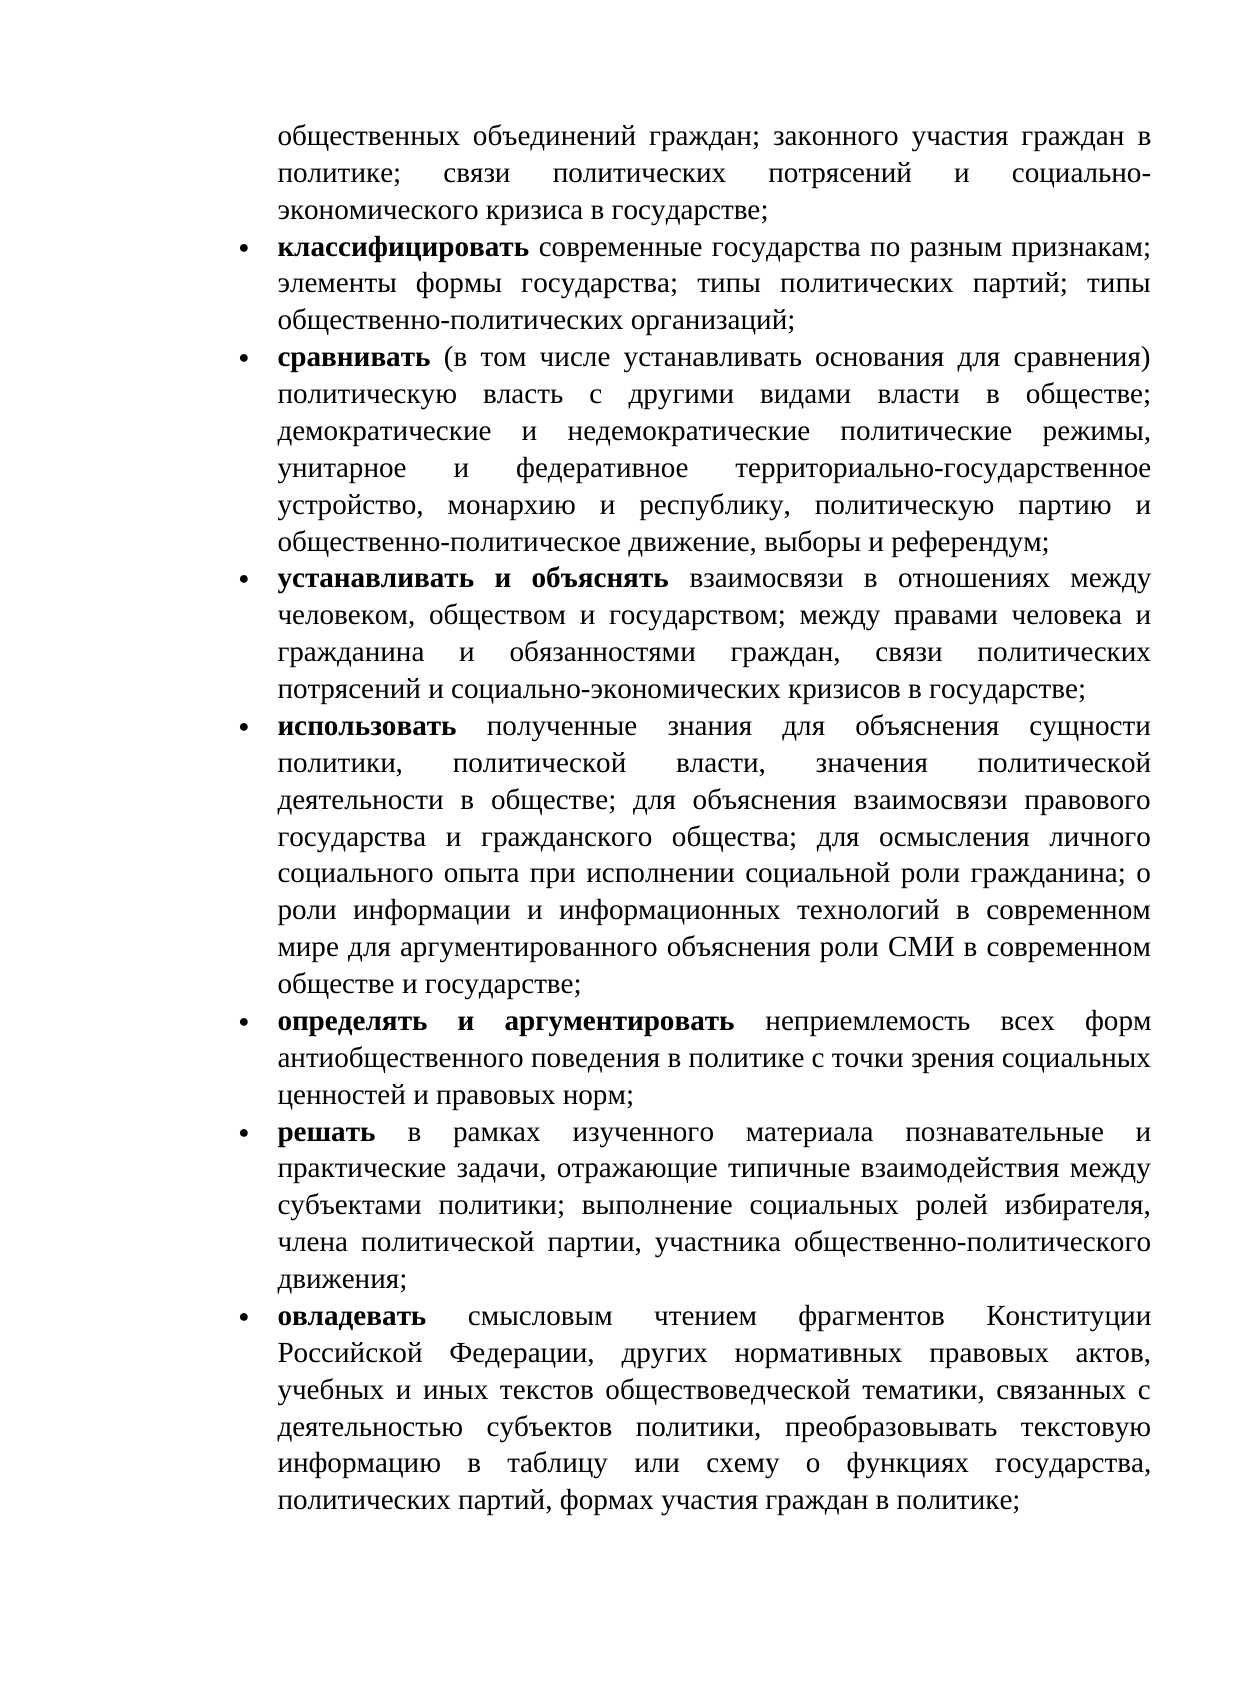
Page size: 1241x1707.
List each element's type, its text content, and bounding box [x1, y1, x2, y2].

list сравнивать (в том числе устанавливать основания для сравнения) политическую власть с другими видами власти в обществе; демократические и недемократические политические режимы, унитарное и федеративное территориально-государственное устройство, монархию и республику, политическую партию и общественно-политическое движение, выборы и референдум; [240, 339, 1152, 557]
list решать в рамках изученного материала познавательные и практические задачи, отражающие типичные взаимодействия между субъектами политики; выполнение социальных ролей избирателя, члена политической партии, участника общественно-политического движения; [240, 1114, 1152, 1295]
list классифицировать современные государства по разным признакам; элементы формы государства; типы политических партий; типы общественно-политических организаций; [240, 229, 1152, 336]
list овладевать смысловым чтением фрагментов Конституции Российской Федерации, других нормативных правовых актов, учебных и иных текстов обществоведческой тематики, связанных с деятельностью субъектов политики, преобразовывать текстовую информацию в таблицу или схему о функциях государства, политических партий, формах участия граждан в политике; [240, 1298, 1152, 1516]
list определять и аргументировать неприемлемость всех форм антиобщественного поведения в политике с точки зрения социальных ценностей и правовых норм; [240, 1003, 1152, 1110]
list использовать полученные знания для объяснения сущности политики, политической власти, значения политической деятельности в обществе; для объяснения взаимосвязи правового государства и гражданского общества; для осмысления личного социального опыта при исполнении социальной роли гражданина; о роли информации и информационных технологий в современном мире для аргументированного объяснения роли СМИ в современном обществе и государстве; [240, 708, 1152, 1000]
list устанавливать и объяснять взаимосвязи в отношениях между человеком, обществом и государством; между правами человека и гражданина и обязанностями граждан, связи политических потрясений и социально-экономических кризисов в государстве; [240, 561, 1152, 705]
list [240, 118, 1152, 225]
